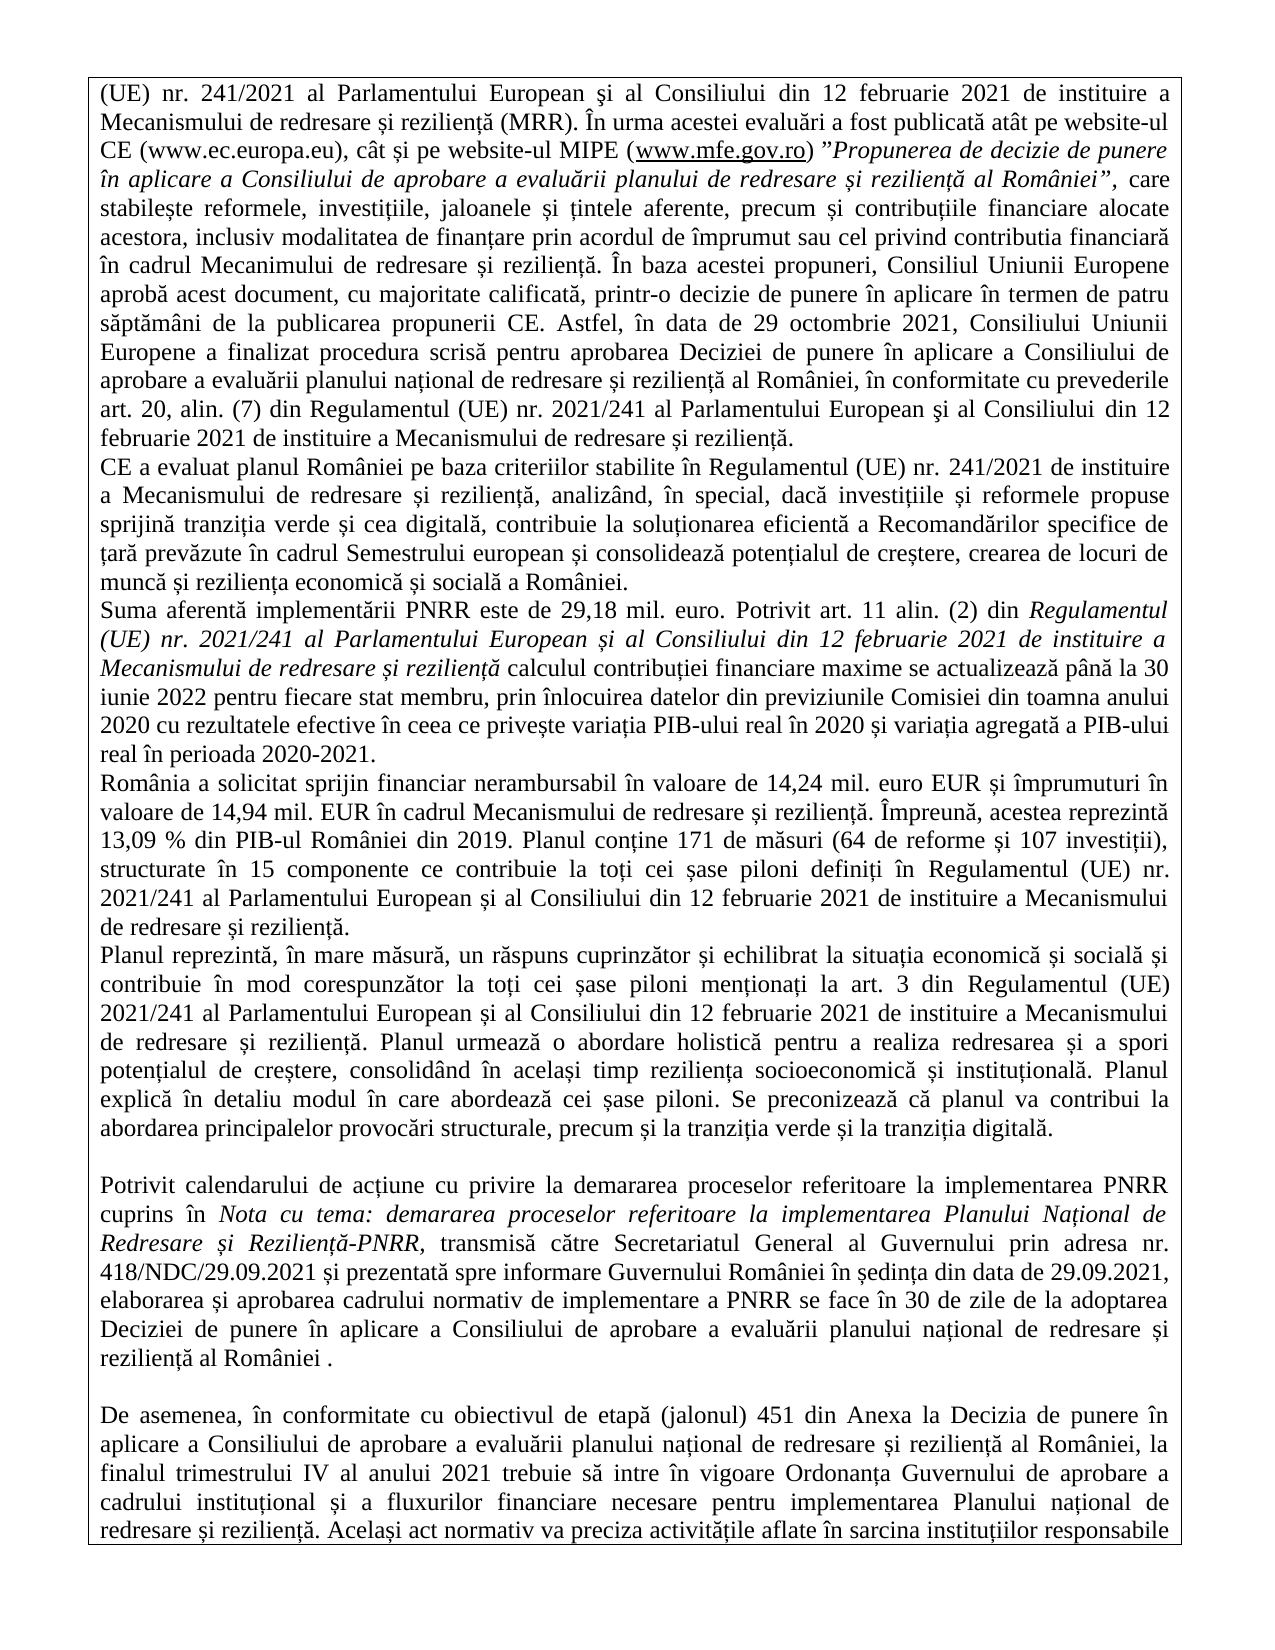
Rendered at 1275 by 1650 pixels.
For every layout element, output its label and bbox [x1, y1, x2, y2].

table_header [89, 78, 1181, 1544]
